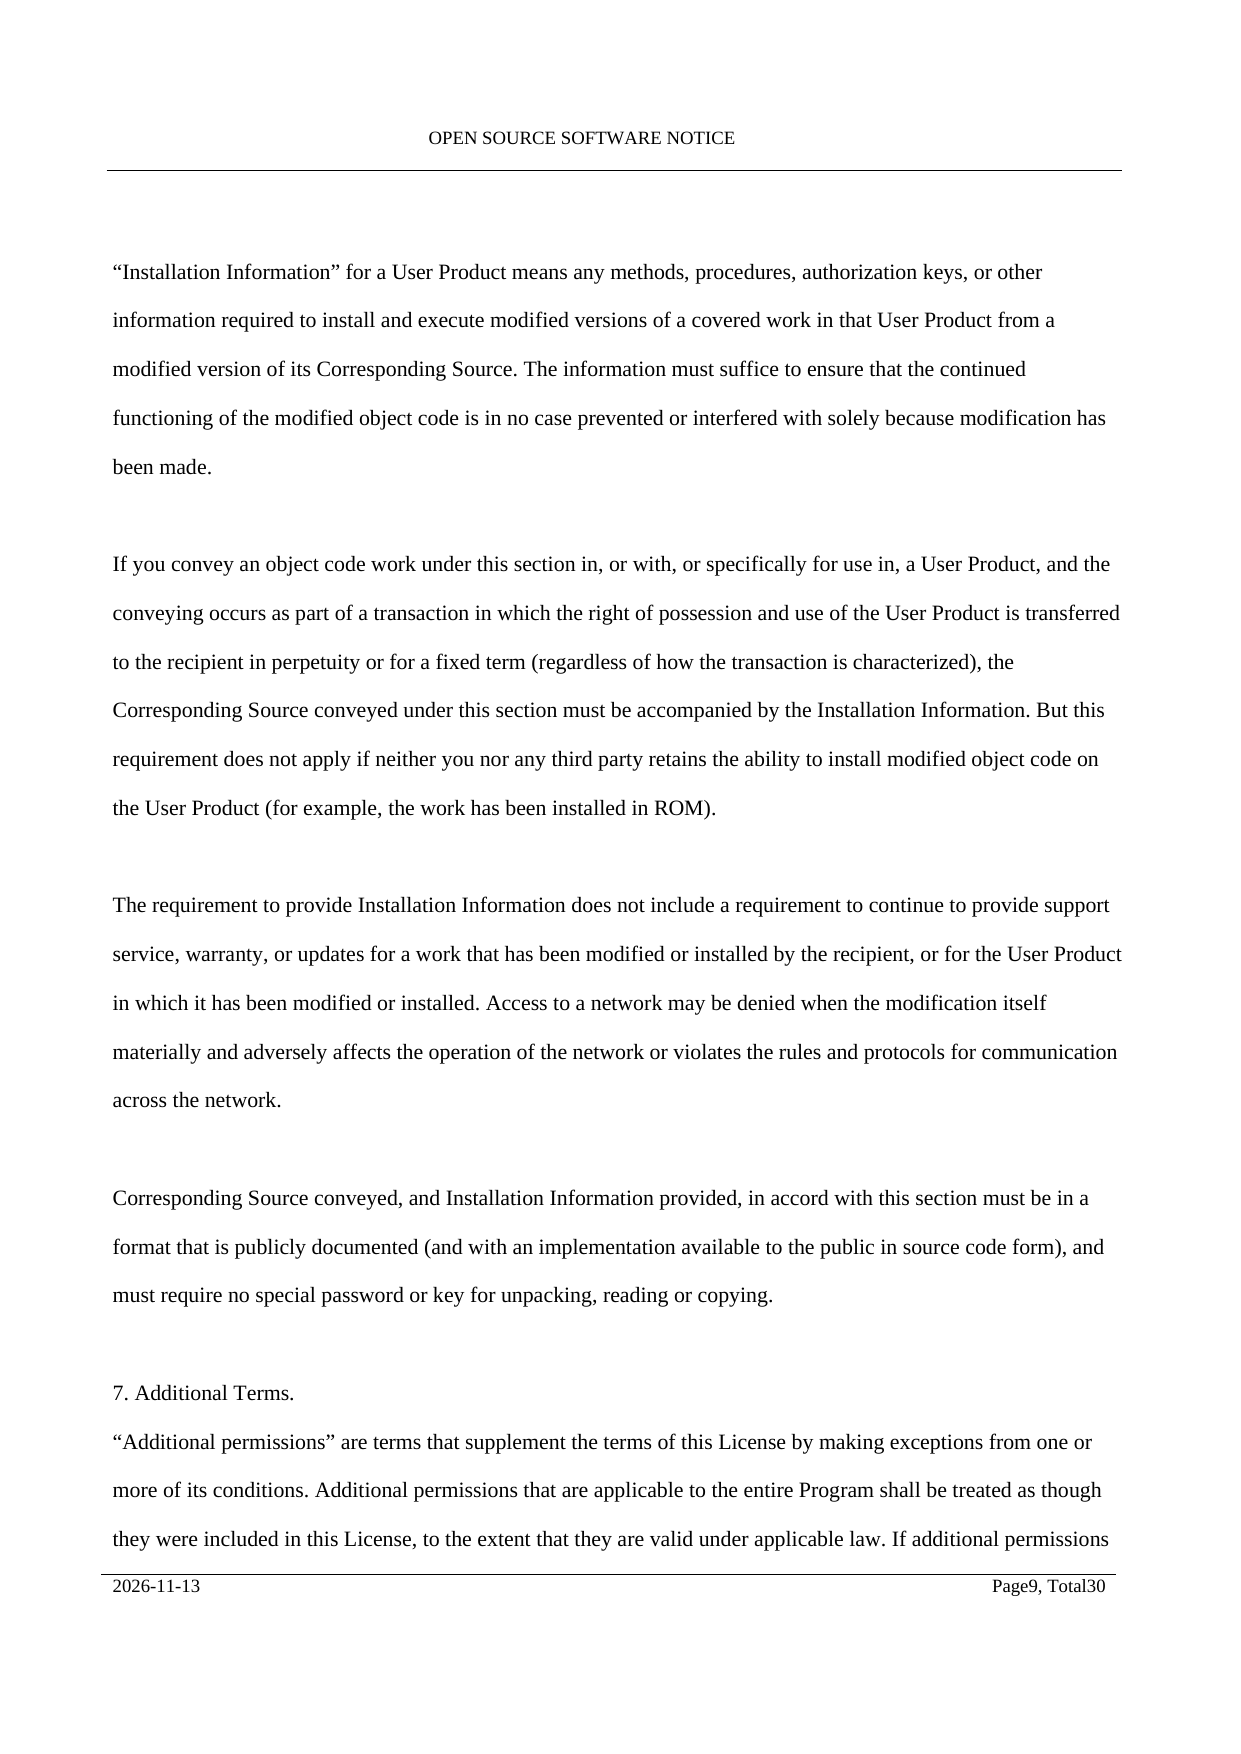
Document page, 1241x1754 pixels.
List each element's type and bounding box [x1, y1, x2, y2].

text [112, 206, 1128, 1555]
